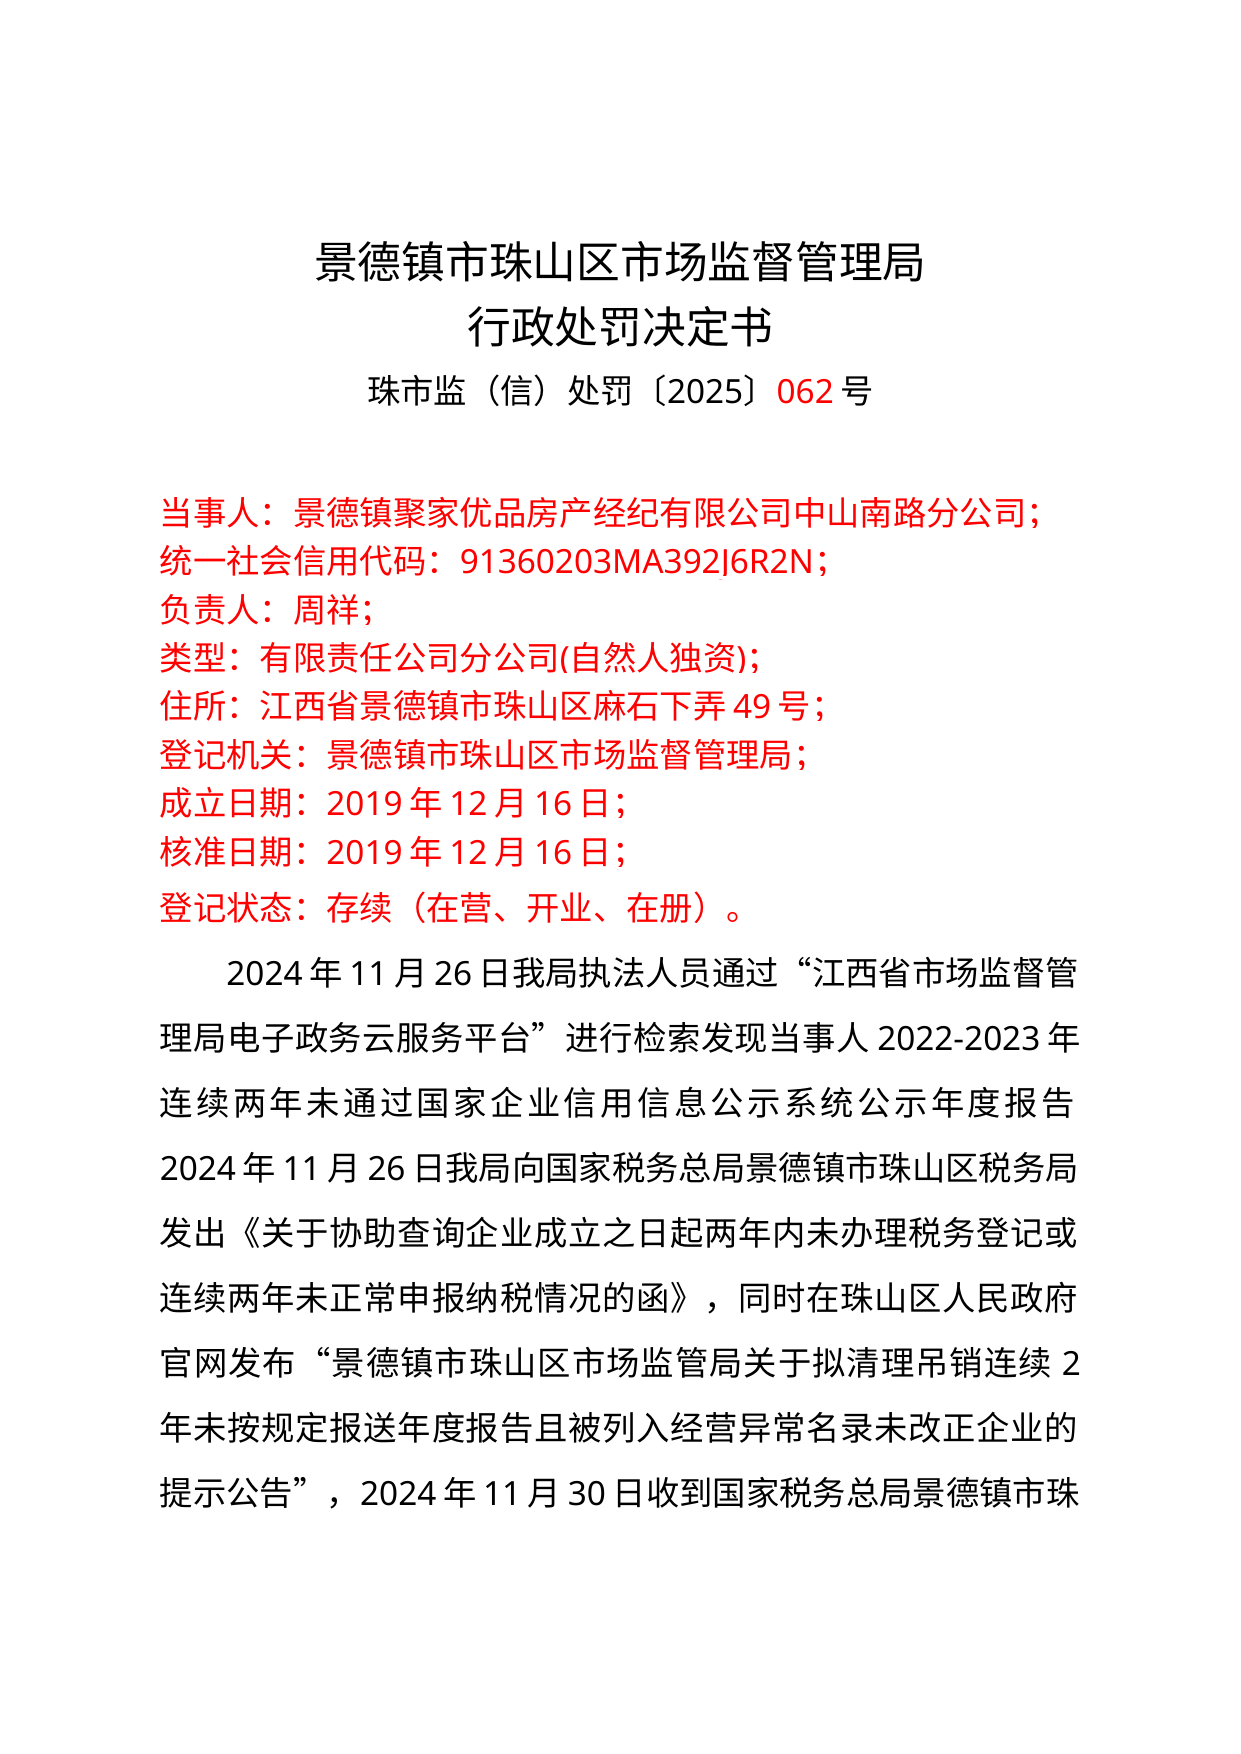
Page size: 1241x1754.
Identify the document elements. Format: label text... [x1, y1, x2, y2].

text 当事人：景德镇聚家优品房产经纪有限公司中山南路分公司； [159, 487, 1081, 535]
text 登记机关：景德镇市珠山区市场监督管理局； [159, 729, 1081, 777]
text 核准日期：2019年12月16日； [159, 825, 1081, 874]
text 类型：有限责任公司分公司(自然人独资)； [159, 632, 1081, 680]
text 住所：江西省景德镇市珠山区麻石下弄49号； [159, 680, 1081, 729]
text 统一社会信用代码：91360203MA392J6R2N； [159, 535, 1081, 584]
text 成立日期：2019年12月16日； [159, 777, 1081, 825]
text 登记状态：存续（在营、开业、在册）。 [159, 874, 1081, 939]
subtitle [159, 939, 1081, 1524]
text 珠市监（信）处罚〔2025〕062号 [159, 357, 1081, 422]
subtitle 景德镇市珠山区市场监督管理局 [159, 227, 1081, 292]
subtitle 行政处罚决定书 [159, 292, 1081, 357]
text 负责人：周祥； [159, 584, 1081, 632]
